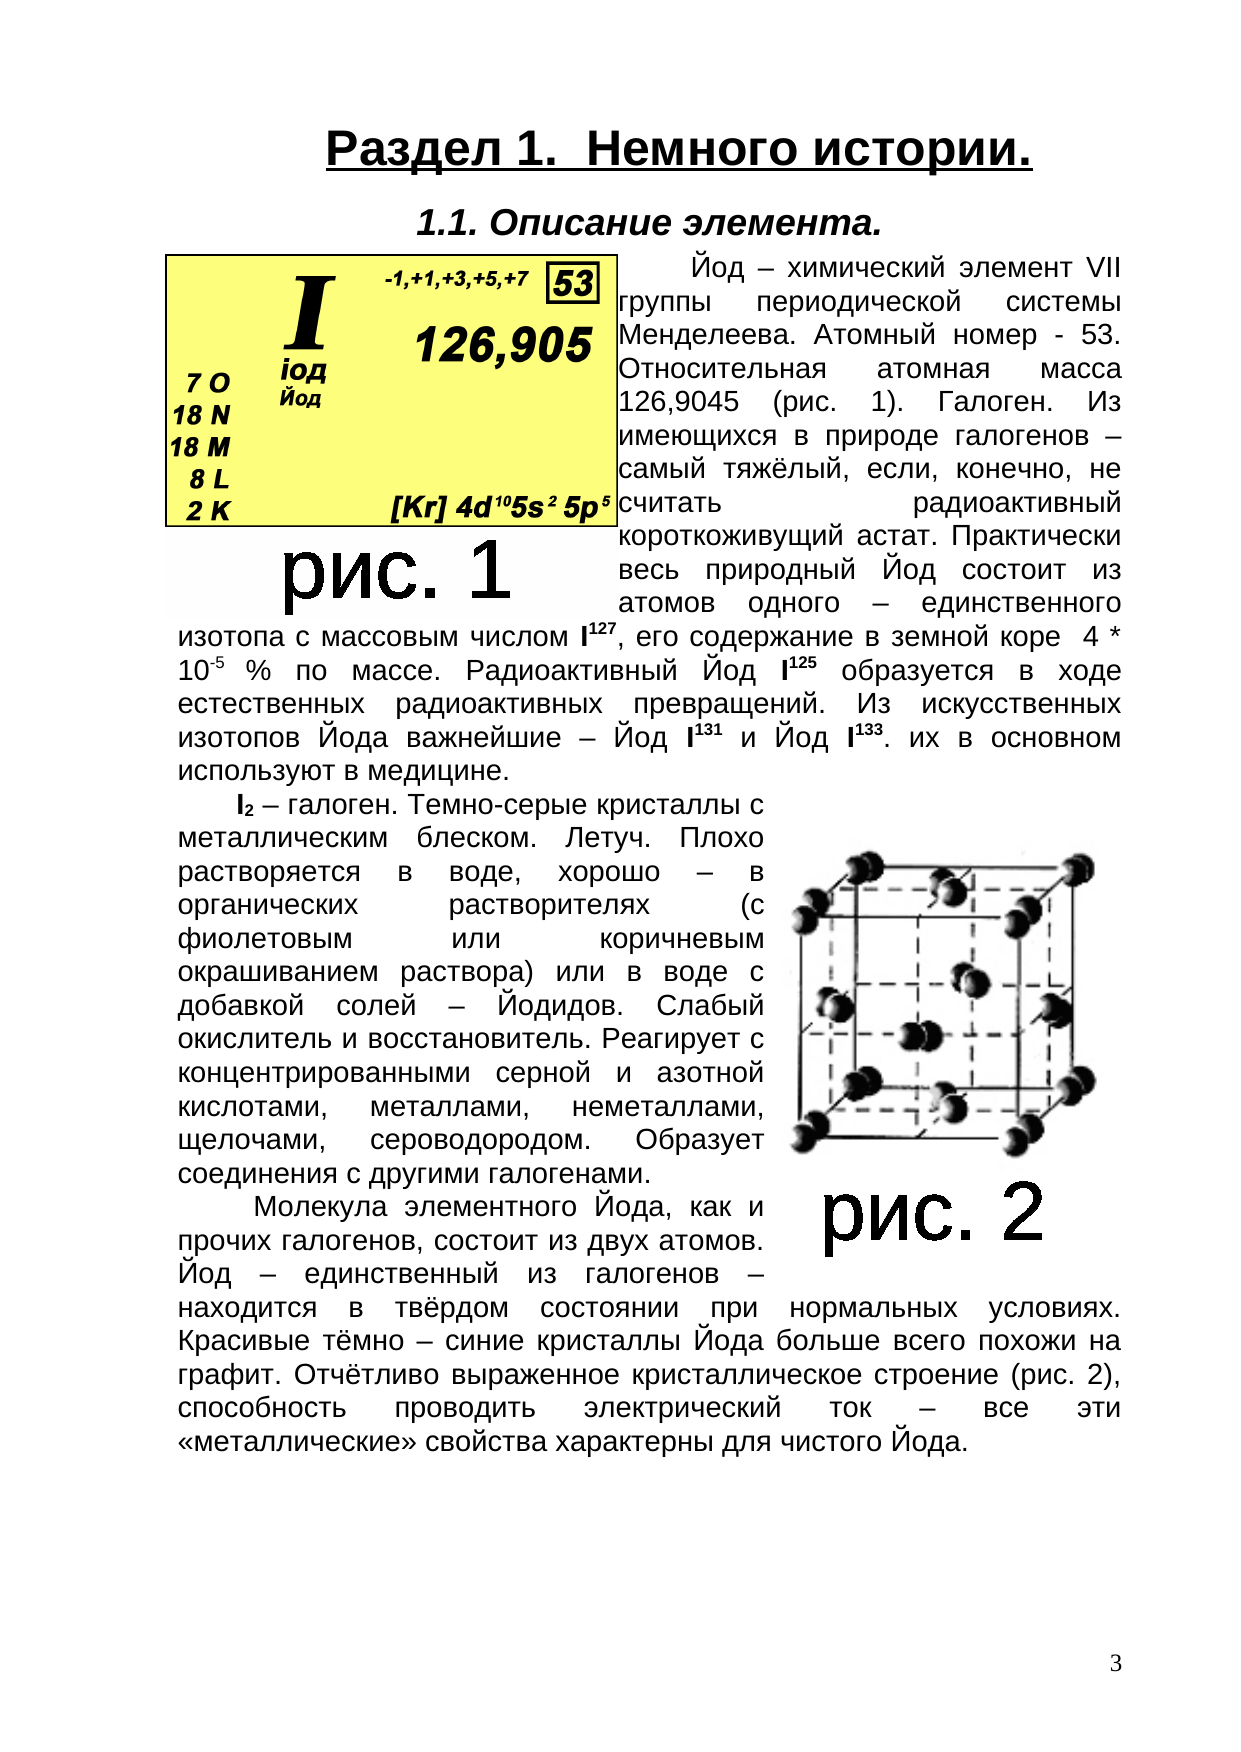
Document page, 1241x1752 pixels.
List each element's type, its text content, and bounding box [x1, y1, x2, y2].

picture [165, 254, 618, 618]
subtitle 1.1. Описание элемента. [177, 201, 1122, 244]
subtitle Раздел 1. Немного истории. [177, 118, 1122, 176]
text Молекула элементного Йода, как и прочих галогенов, состоит из двух атомов. Йод – единственный из галогенов – находится в твёрдом состоянии при нормальных условиях. Красивые тёмно – синие кристаллы Йода больше всего похожи на графит. Отчётливо выраженное кристаллическое строение (рис. 2), способность проводить электрический ток – все эти «металлические» свойства характерны для чистого Йода. [177, 1189, 1122, 1457]
text I2 – галоген. Темно-серые кристаллы с металлическим блеском. Летуч. Плохо растворяется в воде, хорошо – в органических растворителях (с фиолетовым или коричневым окрашиванием раствора) или в воде с добавкой солей – Йодидов. Слабый окислитель и восстановитель. Реагирует с концентрированными серной и азотной кислотами, металлами, неметаллами, щелочами, сероводородом. Образует соединения с другими галогенами. [177, 787, 1122, 1189]
picture [765, 806, 1120, 1286]
